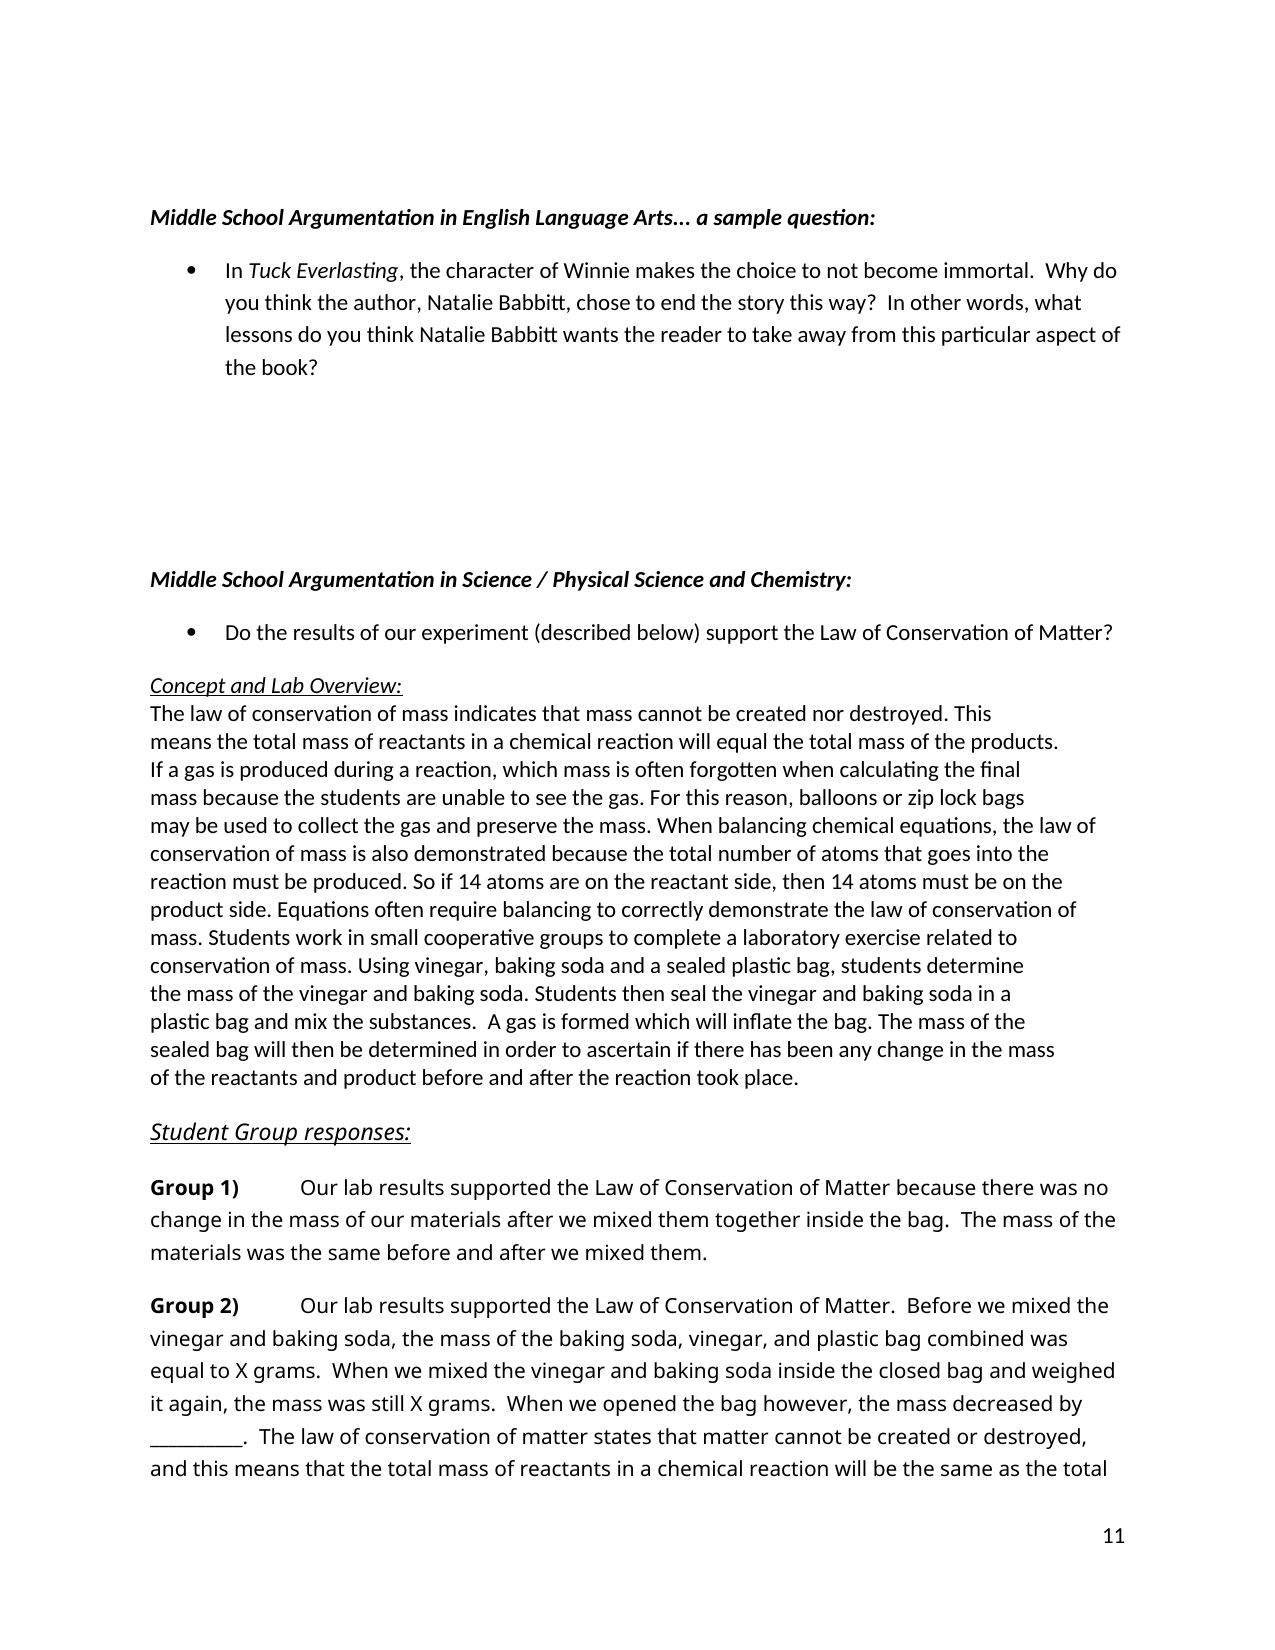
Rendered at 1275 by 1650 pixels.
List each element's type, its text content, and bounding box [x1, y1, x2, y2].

text means the total mass of reactants in a chemical reaction will equal the total mass of the products. [150, 727, 1125, 755]
text If a gas is produced during a reaction, which mass is often forgotten when calculating the final [150, 755, 1125, 783]
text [150, 1291, 1125, 1483]
text mass because the students are unable to see the gas. For this reason, balloons or zip lock bags [150, 783, 1125, 811]
text Middle School Argumentation in English Language Arts... a sample question: [150, 203, 1125, 231]
text Middle School Argumentation in Science / Physical Science and Chemistry: [150, 565, 1125, 593]
list In Tuck Everlasting, the character of Winnie makes the choice to not become immortal. Why do you think the author, Natalie Babbitt, chose to end the story this way? In other words, what lessons do you think Natalie Babbitt wants the reader to take away from this particular aspect of the book? [187, 256, 1125, 381]
text of the reactants and product before and after the reaction took place. [150, 1063, 1125, 1091]
text Student Group responses: [150, 1116, 1125, 1147]
text The law of conservation of mass indicates that mass cannot be created nor destroyed. This [150, 699, 1125, 727]
list Do the results of our experiment (described below) support the Law of Conservation of Matter? [187, 618, 1125, 646]
text sealed bag will then be determined in order to ascertain if there has been any change in the mass [150, 1035, 1125, 1063]
text plastic bag and mix the substances. A gas is formed which will inflate the bag. The mass of the [150, 1007, 1125, 1035]
text Concept and Lab Overview: [150, 671, 1125, 699]
text may be used to collect the gas and preserve the mass. When balancing chemical equations, the law of conservation of mass is also demonstrated because the total number of atoms that goes into the reaction must be produced. So if 14 atoms are on the reactant side, then 14 atoms must be on the product side. Equations often require balancing to correctly demonstrate the law of conservation of mass. Students work in small cooperative groups to complete a laboratory exercise related to [150, 811, 1125, 951]
text conservation of mass. Using vinegar, baking soda and a sealed plastic bag, students determine [150, 951, 1125, 979]
text the mass of the vinegar and baking soda. Students then seal the vinegar and baking soda in a [150, 979, 1125, 1007]
text Group 1) Our lab results supported the Law of Conservation of Matter because there was no change in the mass of our materials after we mixed them together inside the bag. The mass of the materials was the same before and after we mixed them. [150, 1173, 1125, 1266]
